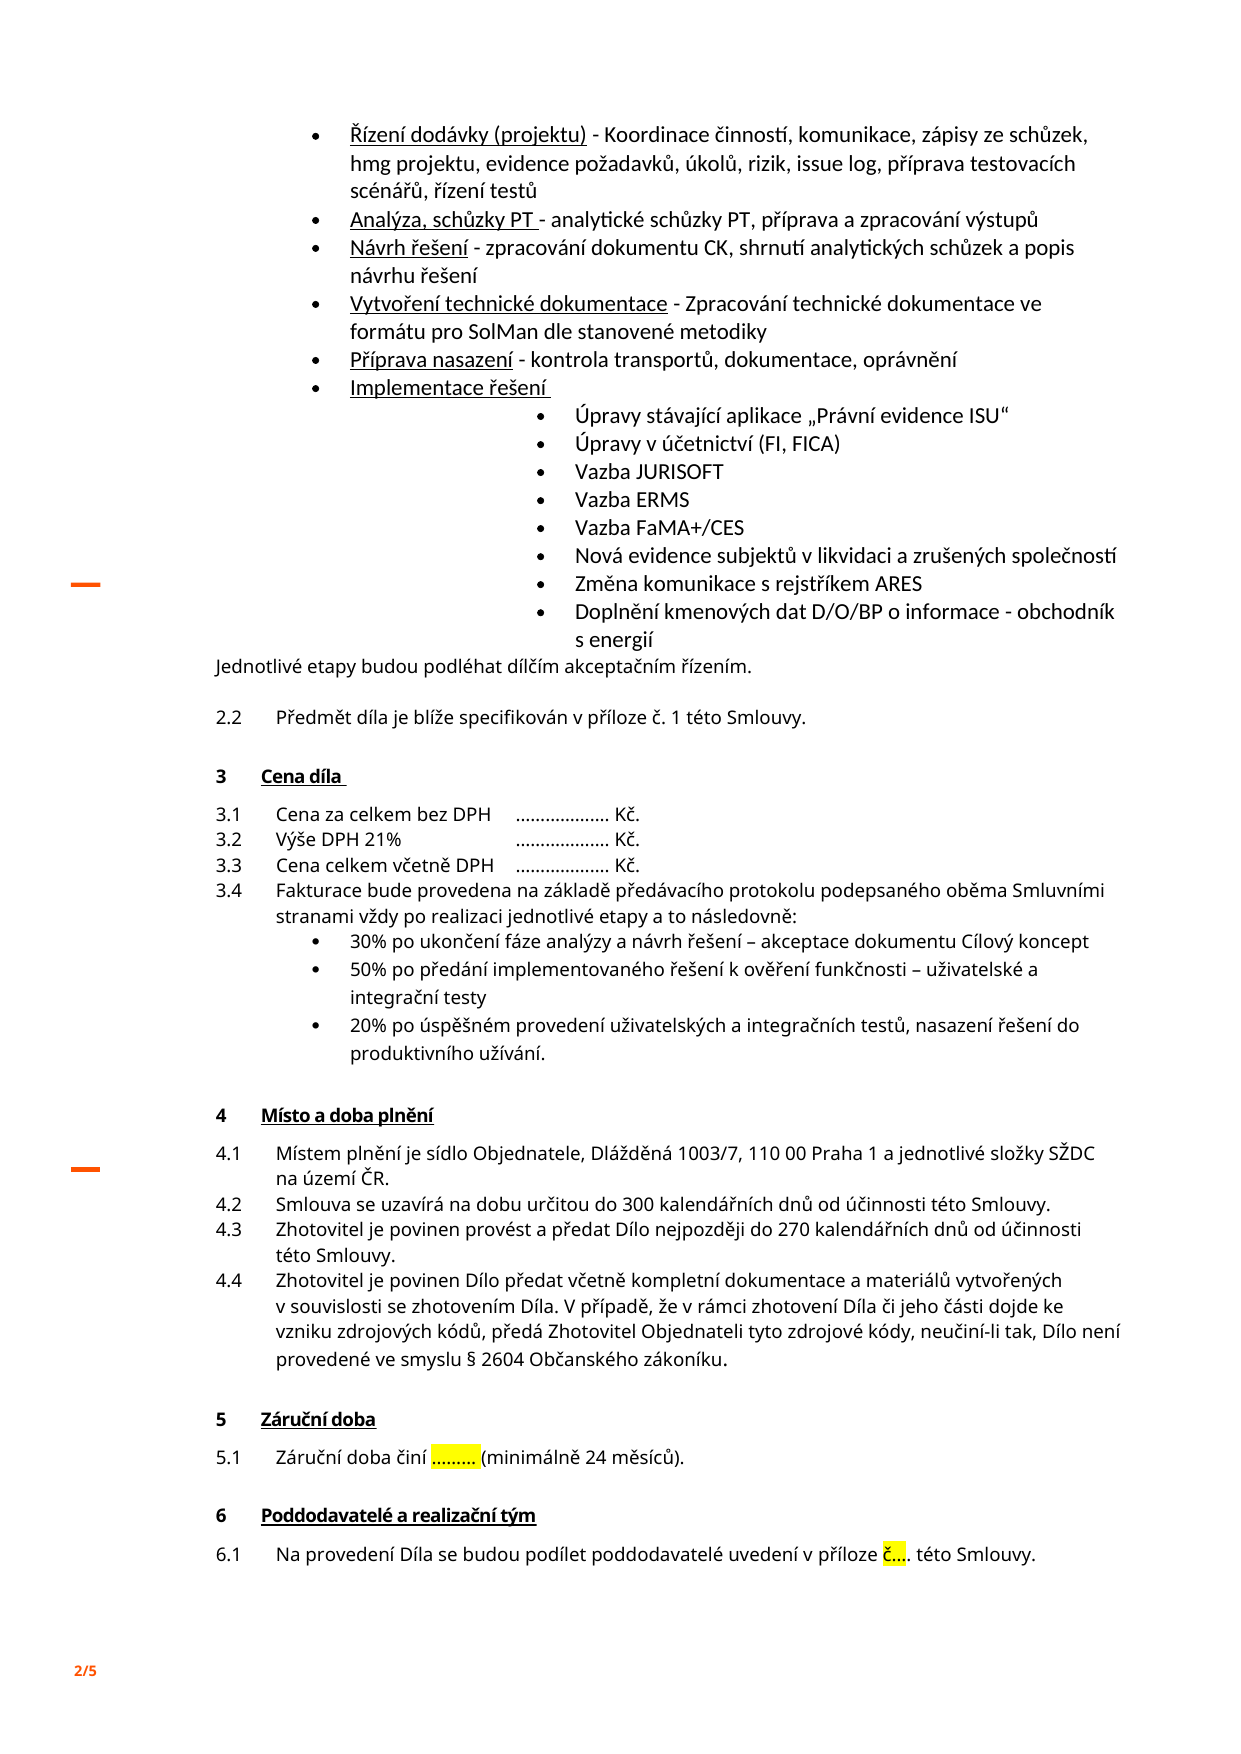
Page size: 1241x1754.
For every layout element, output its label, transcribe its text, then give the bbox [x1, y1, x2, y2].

list Změna komunikace s rejstříkem ARES [537, 569, 1122, 597]
list 50% po předání implementovaného řešení k ověření funkčnosti – uživatelské a integrační testy [312, 957, 1122, 1010]
subtitle Cena díla [216, 763, 1122, 788]
list 30% po ukončení fáze analýzy a návrh řešení – akceptace dokumentu Cílový koncept [312, 928, 1122, 954]
subtitle Záruční doba činí ……… (minimálně 24 měsíců). [216, 1444, 431, 1469]
subtitle Na provedení Díla se budou podílet poddodavatelé uvedení v příloze č…. této Smlouvy. [906, 1541, 1122, 1566]
text Jednotlivé etapy budou podléhat dílčím akceptačním řízením. [216, 653, 1122, 678]
subtitle Místem plnění je sídlo Objednatele, Dlážděná 1003/7, 110 00 Praha 1 a jednotlivé složky SŽDC na území ČR. [216, 1140, 1122, 1191]
subtitle Cena za celkem bez DPH ………………. Kč. [216, 801, 1122, 826]
list Úpravy stávající aplikace „Právní evidence ISU“ [537, 401, 1122, 429]
list Návrh řešení - zpracování dokumentu CK, shrnutí analytických schůzek a popis návrhu řešení [312, 233, 1122, 289]
list 20% po úspěšném provedení uživatelských a integračních testů, nasazení řešení do produktivního užívání. [312, 1013, 1122, 1066]
subtitle Smlouva se uzavírá na dobu určitou do 300 kalendářních dnů od účinnosti této Smlouvy. [216, 1191, 1122, 1217]
subtitle Záruční doba činí ……… (minimálně 24 měsíců). [481, 1444, 1122, 1469]
subtitle Předmět díla je blíže specifikován v příloze č. 1 této Smlouvy. [216, 704, 1122, 729]
subtitle Výše DPH 21% ………………. Kč. [216, 826, 1122, 852]
subtitle Záruční doba [216, 1406, 1122, 1431]
list Příprava nasazení - kontrola transportů, dokumentace, oprávnění [312, 345, 1122, 373]
subtitle Fakturace bude provedena na základě předávacího protokolu podepsaného oběma Smluvními stranami vždy po realizaci jednotlivé etapy a to následovně: [216, 877, 1122, 928]
list Implementace řešení [312, 373, 1122, 401]
list Vytvoření technické dokumentace - Zpracování technické dokumentace ve formátu pro SolMan dle stanovené metodiky [312, 289, 1122, 345]
list Úpravy v účetnictví (FI, FICA) [537, 429, 1122, 457]
subtitle Zhotovitel je povinen Dílo předat včetně kompletní dokumentace a materiálů vytvořených v souvislosti se zhotovením Díla. V případě, že v rámci zhotovení Díla či jeho části dojde ke vzniku zdrojových kódů, předá Zhotovitel Objednateli tyto zdrojové kódy, neučiní-li tak, Dílo není provedené ve smyslu § 2604 Občanského zákoníku. [216, 1268, 1122, 1373]
list Vazba FaMA+/CES [537, 513, 1122, 541]
subtitle Místo a doba plnění [216, 1102, 1122, 1127]
list Doplnění kmenových dat D/O/BP o informace - obchodník s energií [537, 597, 1122, 653]
subtitle Zhotovitel je povinen provést a předat Dílo nejpozději do 270 kalendářních dnů od účinnosti této Smlouvy. [216, 1217, 1122, 1268]
subtitle Na provedení Díla se budou podílet poddodavatelé uvedení v příloze č…. této Smlouvy. [216, 1541, 883, 1566]
list Vazba ERMS [537, 485, 1122, 513]
list Řízení dodávky (projektu) - Koordinace činností, komunikace, zápisy ze schůzek, hmg projektu, evidence požadavků, úkolů, rizik, issue log, příprava testovacích scénářů, řízení testů [312, 121, 1122, 205]
list Nová evidence subjektů v likvidaci a zrušených společností [537, 541, 1122, 569]
list Vazba JURISOFT [537, 457, 1122, 485]
list Analýza, schůzky PT - analytické schůzky PT, příprava a zpracování výstupů [312, 205, 1122, 233]
subtitle Poddodavatelé a realizační tým [216, 1503, 1122, 1528]
subtitle Cena celkem včetně DPH ………………. Kč. [216, 852, 1122, 877]
